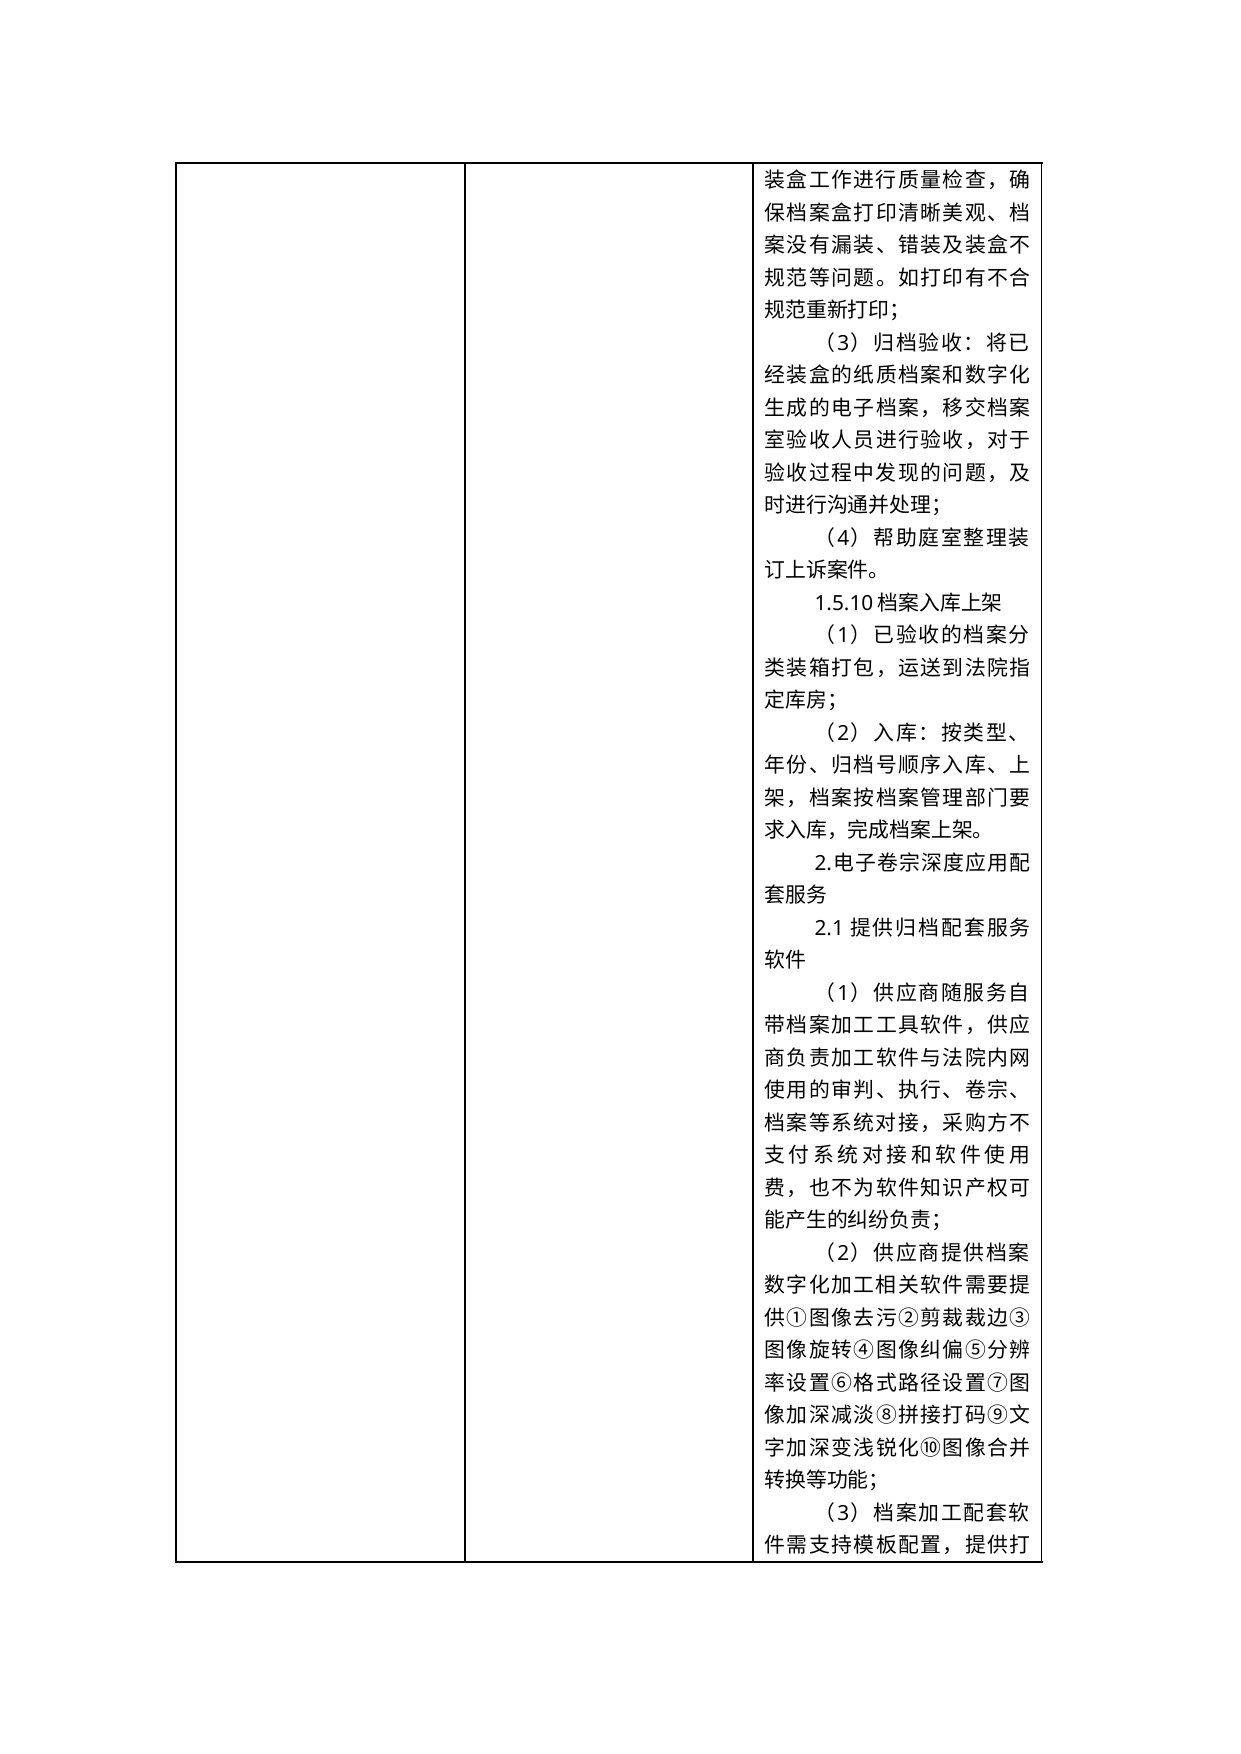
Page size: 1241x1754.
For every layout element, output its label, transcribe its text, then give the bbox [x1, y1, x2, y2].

table_cell ★ [466, 164, 752, 1561]
table_cell 1 [177, 164, 464, 1561]
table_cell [754, 164, 1041, 1561]
